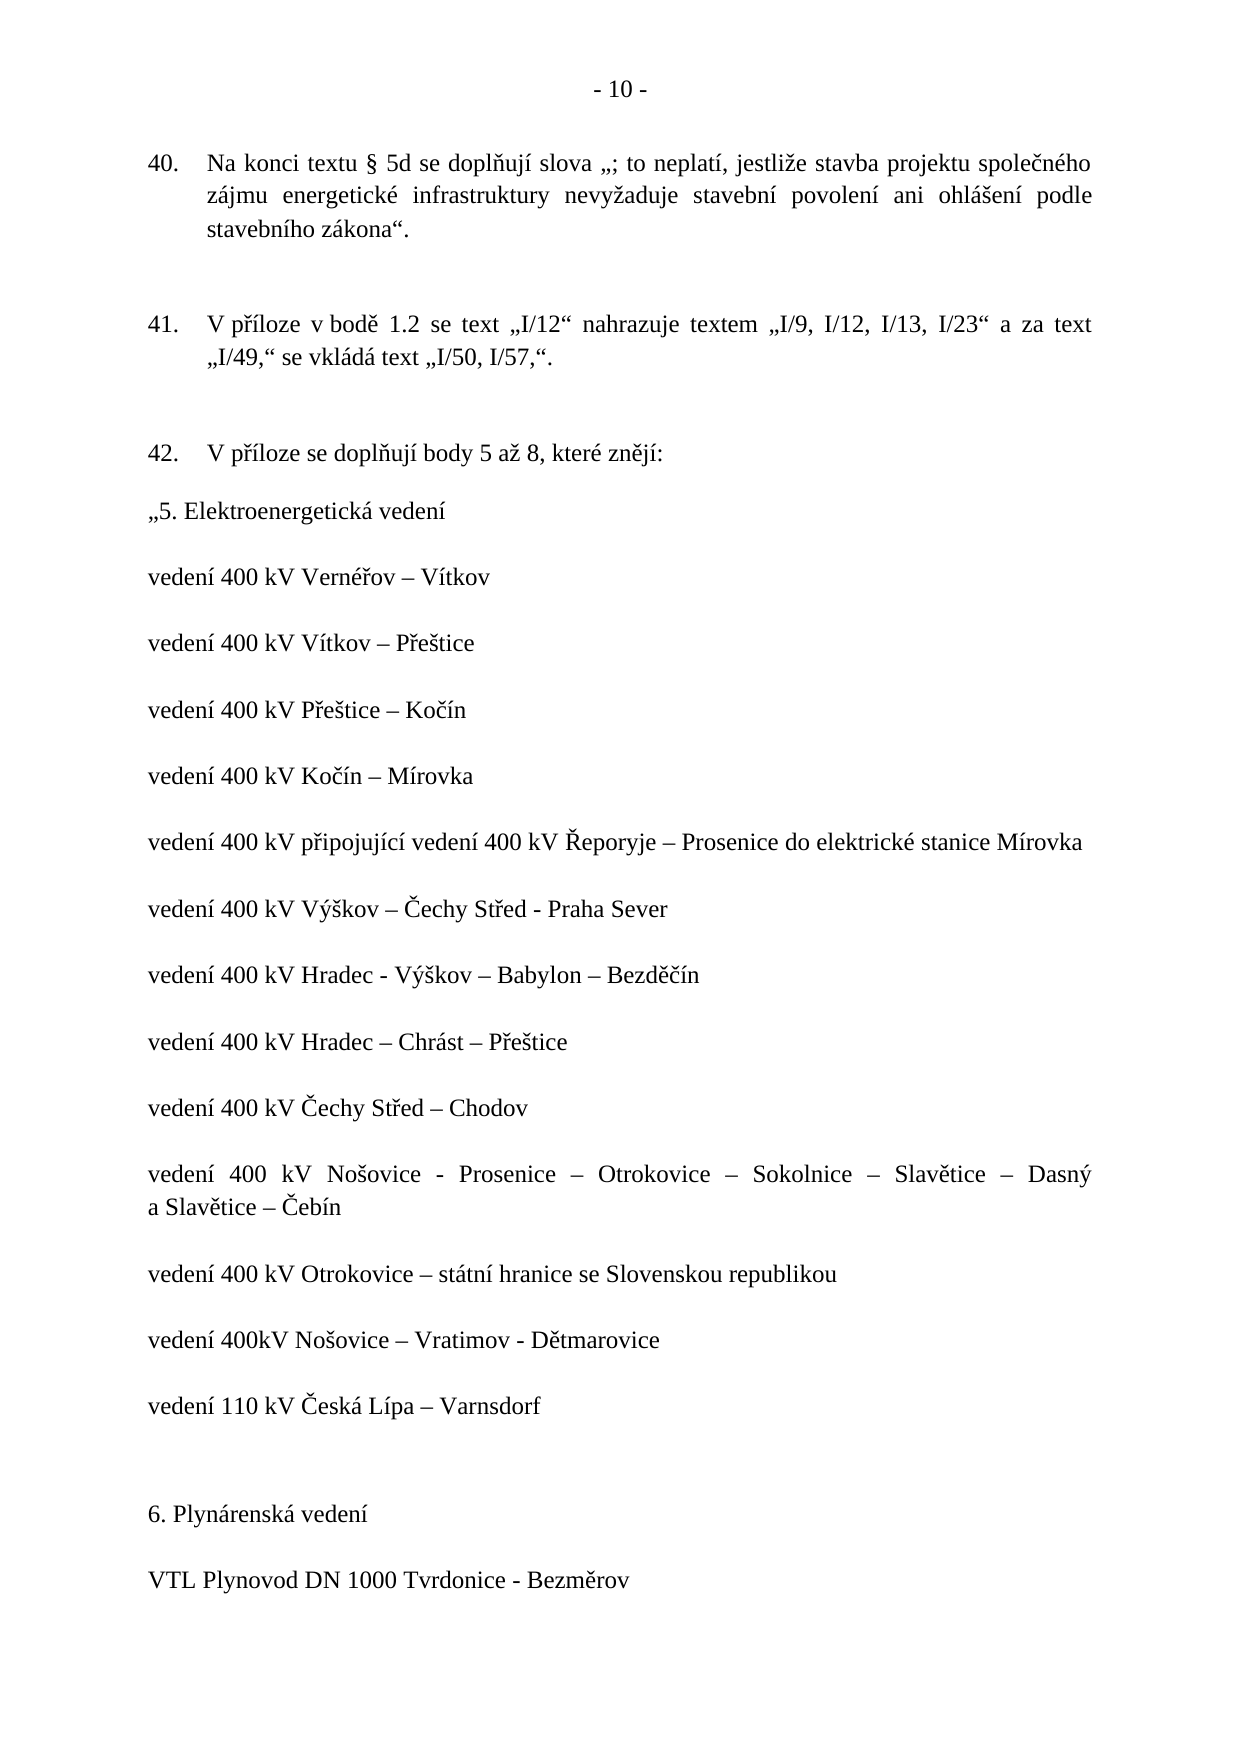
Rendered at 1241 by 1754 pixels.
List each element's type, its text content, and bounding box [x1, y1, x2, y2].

text vedení 400 kV Hradec – Chrást – Přeštice [148, 1027, 1093, 1055]
text vedení 400 kV Přeštice – Kočín [148, 695, 1093, 723]
text vedení 400 kV Otrokovice – státní hranice se Slovenskou republikou [148, 1259, 1093, 1287]
text vedení 110 kV Česká Lípa – Varnsdorf [148, 1391, 1093, 1420]
text vedení 400 kV Nošovice - Prosenice – Otrokovice – Sokolnice – Slavětice – Dasný a Slavětice – Čebín [148, 1159, 1093, 1221]
text vedení 400 kV Výškov – Čechy Střed - Praha Sever [148, 894, 1093, 923]
text vedení 400 kV Kočín – Mírovka [148, 761, 1093, 790]
text Na konci textu § 5d se doplňují slova „; to neplatí, jestliže stavba projektu společného zájmu energetické infrastruktury nevyžaduje stavební povolení ani ohlášení podle stavebního zákona“. [148, 148, 1093, 242]
text „5. Elektroenergetická vedení [148, 496, 1093, 524]
text vedení 400 kV Hradec - Výškov – Babylon – Bezděčín [148, 960, 1093, 989]
text VTL Plynovod DN 1000 Tvrdonice - Bezměrov [148, 1565, 1093, 1594]
text vedení 400 kV Vítkov – Přeštice [148, 628, 1093, 657]
text 6. Plynárenská vedení [148, 1499, 1093, 1528]
text vedení 400kV Nošovice – Vratimov - Dětmarovice [148, 1325, 1093, 1354]
text vedení 400 kV Vernéřov – Vítkov [148, 562, 1093, 591]
text V příloze se doplňují body 5 až 8, které znějí: [148, 438, 1093, 466]
text vedení 400 kV Čechy Střed – Chodov [148, 1093, 1093, 1122]
text V příloze v bodě 1.2 se text „I/12“ nahrazuje textem „I/9, I/12, I/13, I/23“ a za text „I/49,“ se vkládá text „I/50, I/57,“. [148, 309, 1093, 371]
text vedení 400 kV připojující vedení 400 kV Řeporyje – Prosenice do elektrické stanice Mírovka [148, 827, 1093, 856]
